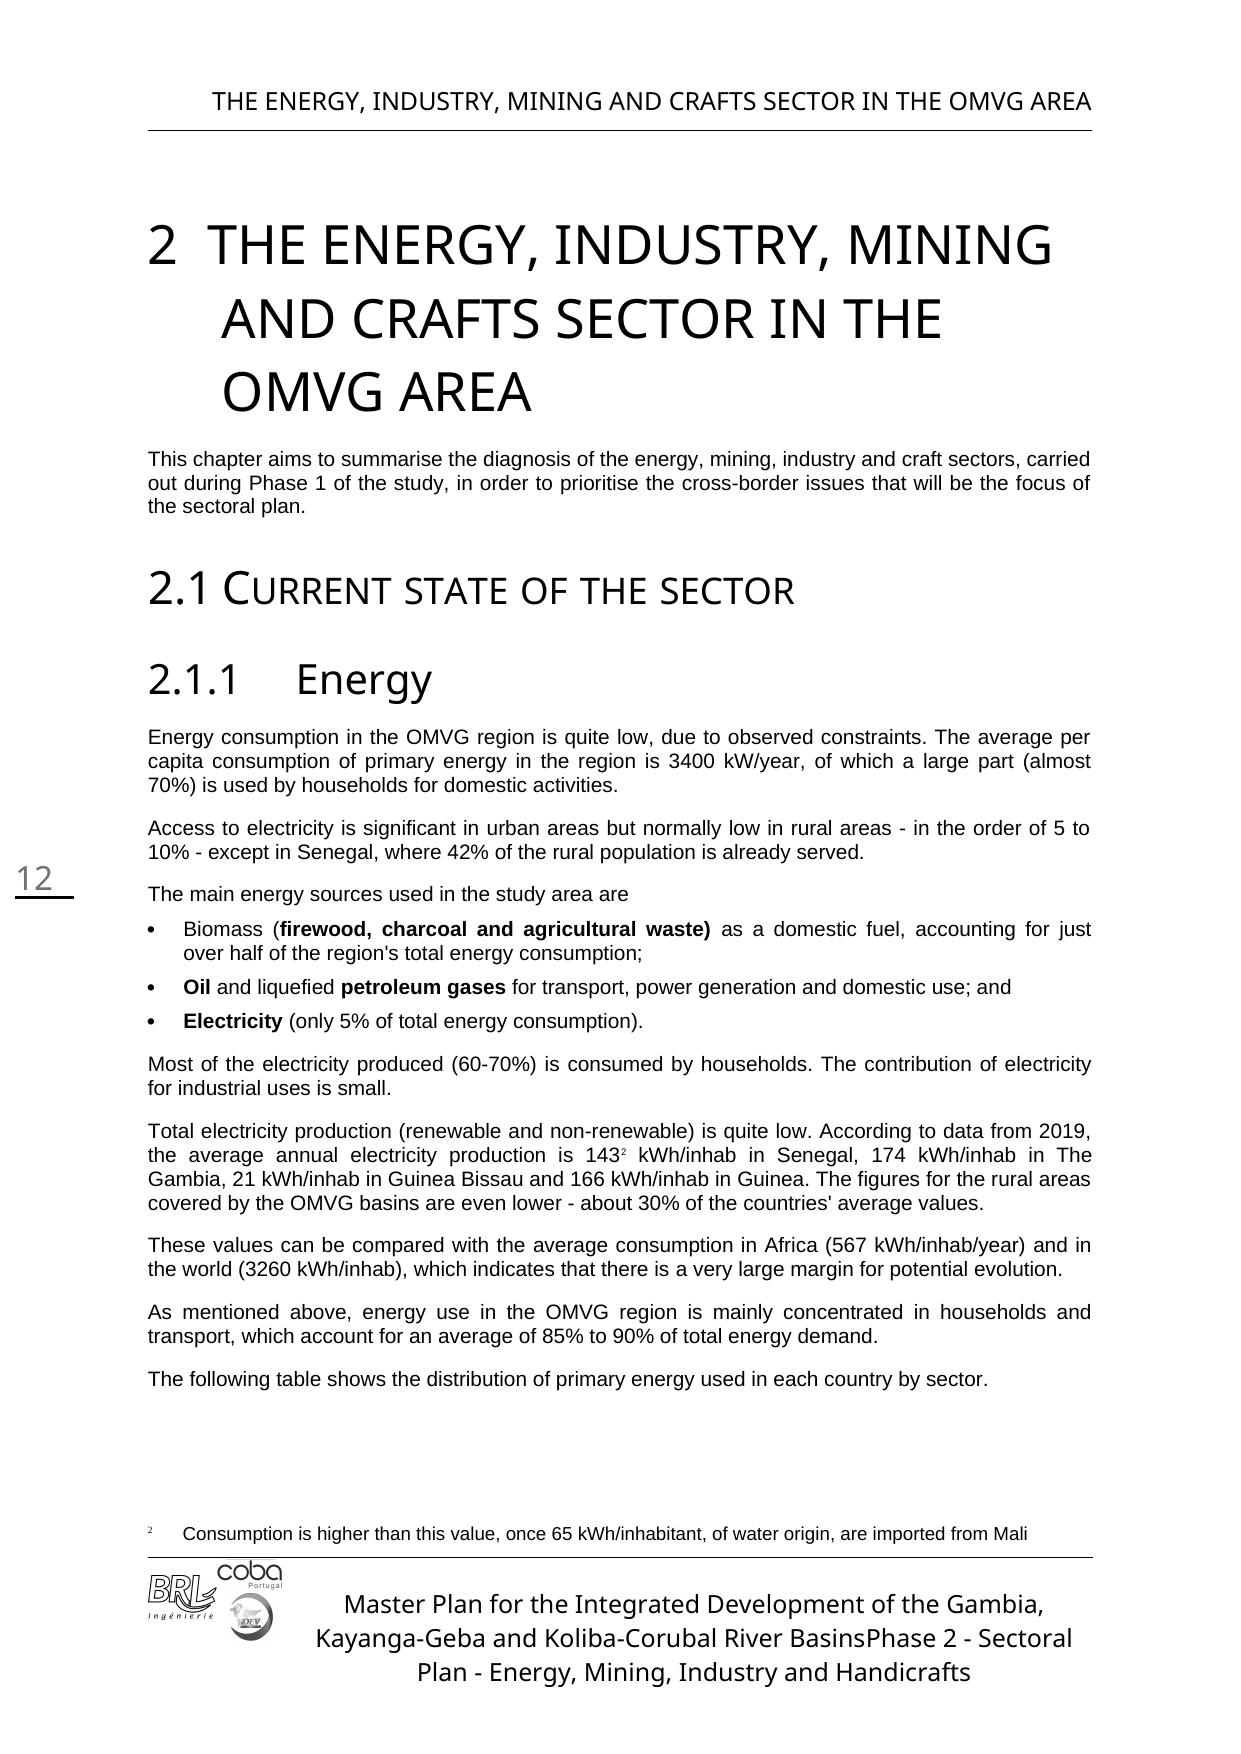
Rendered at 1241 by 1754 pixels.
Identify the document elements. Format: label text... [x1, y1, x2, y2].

text Most of the electricity produced (60-70%) is consumed by households. The contribution of electricity for industrial uses is small. [148, 1052, 1092, 1100]
text Energy consumption in the OMVG region is quite low, due to observed constraints. The average per capita consumption of primary energy in the region is 3400 kW/year, of which a large part (almost 70%) is used by households for domestic activities. [148, 725, 1092, 797]
subtitle The Energy, Industry, Mining and Crafts sector in the OMVG area [148, 206, 1092, 428]
subtitle Energy [148, 649, 1092, 706]
text Biomass (firewood, charcoal and agricultural waste) as a domestic fuel, accounting for just over half of the region's total energy consumption; [148, 917, 1092, 964]
text The following table shows the distribution of primary energy used in each country by sector. [148, 1367, 1092, 1391]
picture [147, 1559, 282, 1620]
text The main energy sources used in the study area are [148, 882, 1092, 906]
subtitle Current state of the sector [148, 556, 1092, 618]
text As mentioned above, energy use in the OMVG region is mainly concentrated in households and transport, which account for an average of 85% to 90% of total energy demand. [148, 1300, 1092, 1348]
text Total electricity production (renewable and non-renewable) is quite low. According to data from 2019, the average annual electricity production is 143 kWh/inhab in Senegal, 174 kWh/inhab in The Gambia, 21 kWh/inhab in Guinea Bissau and 166 kWh/inhab in Guinea. The figures for the rural areas covered by the OMVG basins are even lower - about 30% of the countries' average values. [148, 1119, 1092, 1214]
text Access to electricity is significant in urban areas but normally low in rural areas - in the order of 5 to 10% - except in Senegal, where 42% of the rural population is already served. [148, 816, 1092, 863]
text Electricity (only 5% of total energy consumption). [148, 1009, 1092, 1033]
text This chapter aims to summarise the diagnosis of the energy, mining, industry and craft sectors, carried out during Phase 1 of the study, in order to prioritise the cross-border issues that will be the focus of the sectoral plan. [148, 446, 1092, 518]
text Oil and liquefied petroleum gases for transport, power generation and domestic use; and [148, 975, 1092, 999]
text These values can be compared with the average consumption in Africa (567 kWh/inhab/year) and in the world (3260 kWh/inhab), which indicates that there is a very large margin for potential evolution. [148, 1233, 1092, 1281]
